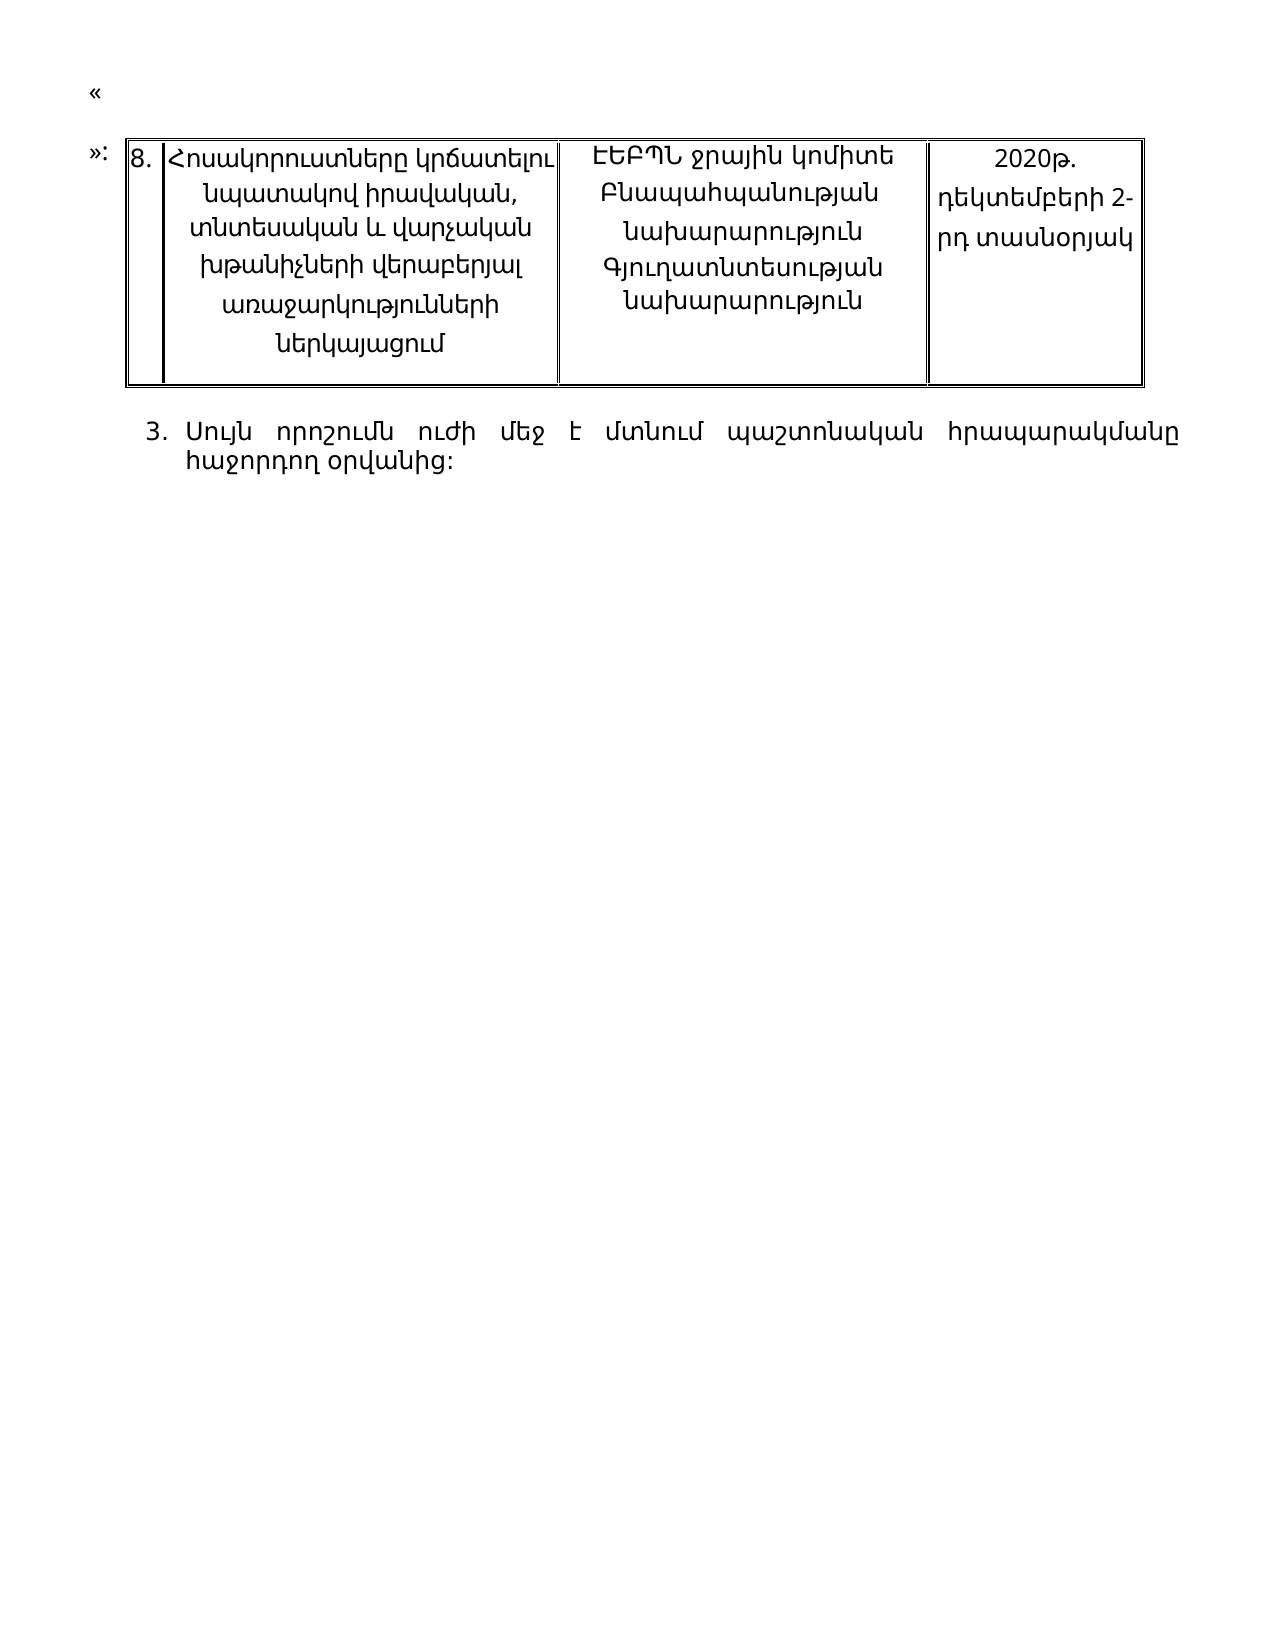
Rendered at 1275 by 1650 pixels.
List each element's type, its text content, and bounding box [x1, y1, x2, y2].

table_header 8. [129, 141, 163, 384]
table_header Հոսակորուստները կրճատելու նպատակով իրավական, տնտեսական և վարչական խթանիչների վերաբերյալ առաջարկությունների ներկայացում [163, 141, 559, 384]
list « [89, 74, 1181, 108]
list Սույն որոշումն ուժի մեջ է մտնում պաշտոնական հրապարակմանը հաջորդող օրվանից: [145, 417, 1181, 475]
table_header ԷԵԲՊՆ ջրային կոմիտե Բնապահպանության նախարարություն Գյուղատնտեսության նախարարություն [559, 139, 928, 384]
text »: [89, 134, 1181, 168]
table_header 2020թ. դեկտեմբերի 2-րդ տասնօրյակ [928, 141, 1141, 384]
